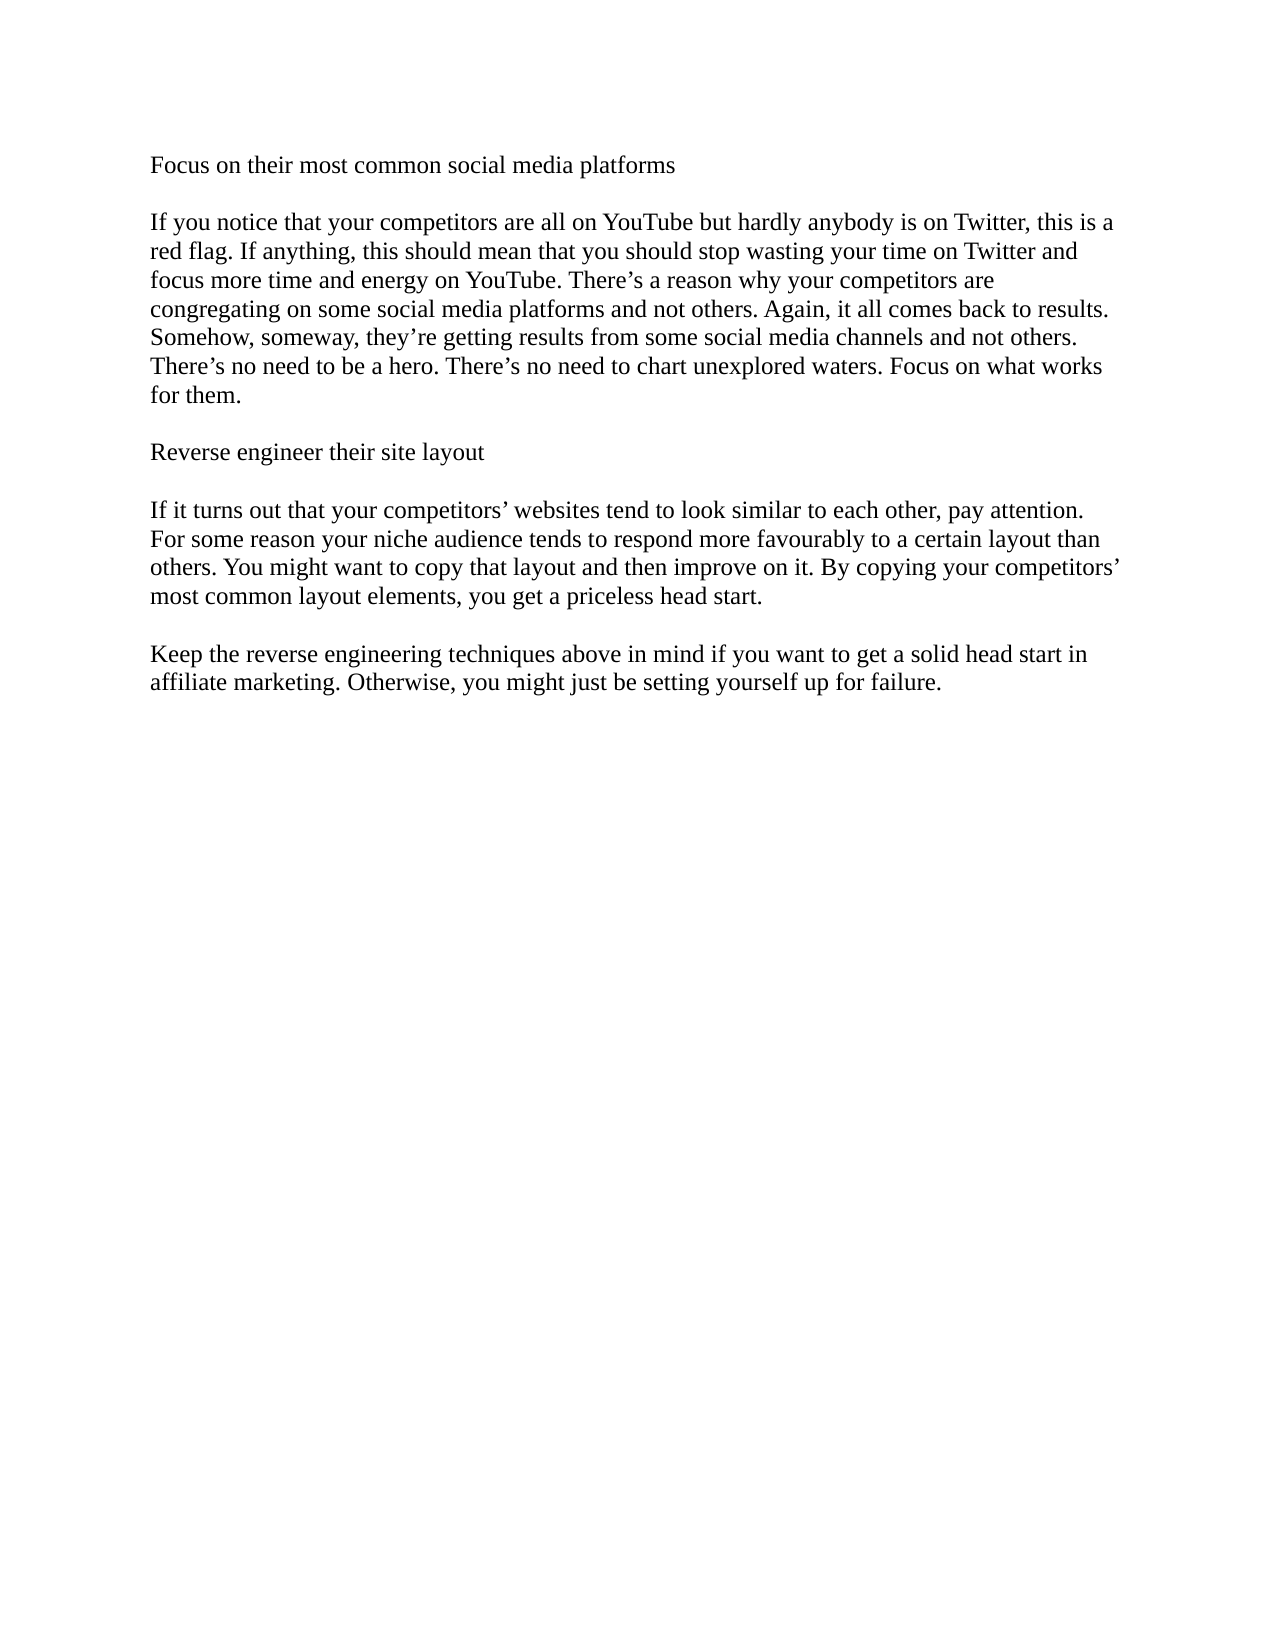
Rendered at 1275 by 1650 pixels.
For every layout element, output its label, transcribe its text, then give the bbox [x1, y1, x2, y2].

text Focus on their most common social media platforms [150, 150, 1125, 179]
text Keep the reverse engineering techniques above in mind if you want to get a solid head start in affiliate marketing. Otherwise, you might just be setting yourself up for failure. [150, 639, 1125, 696]
text Reverse engineer their site layout [150, 437, 1125, 466]
text If you notice that your competitors are all on YouTube but hardly anybody is on Twitter, this is a red flag. If anything, this should mean that you should stop wasting your time on Twitter and focus more time and energy on YouTube. There’s a reason why your competitors are congregating on some social media platforms and not others. Again, it all comes back to results. Somehow, someway, they’re getting results from some social media channels and not others. There’s no need to be a hero. There’s no need to chart unexplored waters. Focus on what works for them. [150, 207, 1125, 409]
text If it turns out that your competitors’ websites tend to look similar to each other, pay attention. For some reason your niche audience tends to respond more favourably to a certain layout than others. You might want to copy that layout and then improve on it. By copying your competitors’ most common layout elements, you get a priceless head start. [150, 495, 1125, 610]
